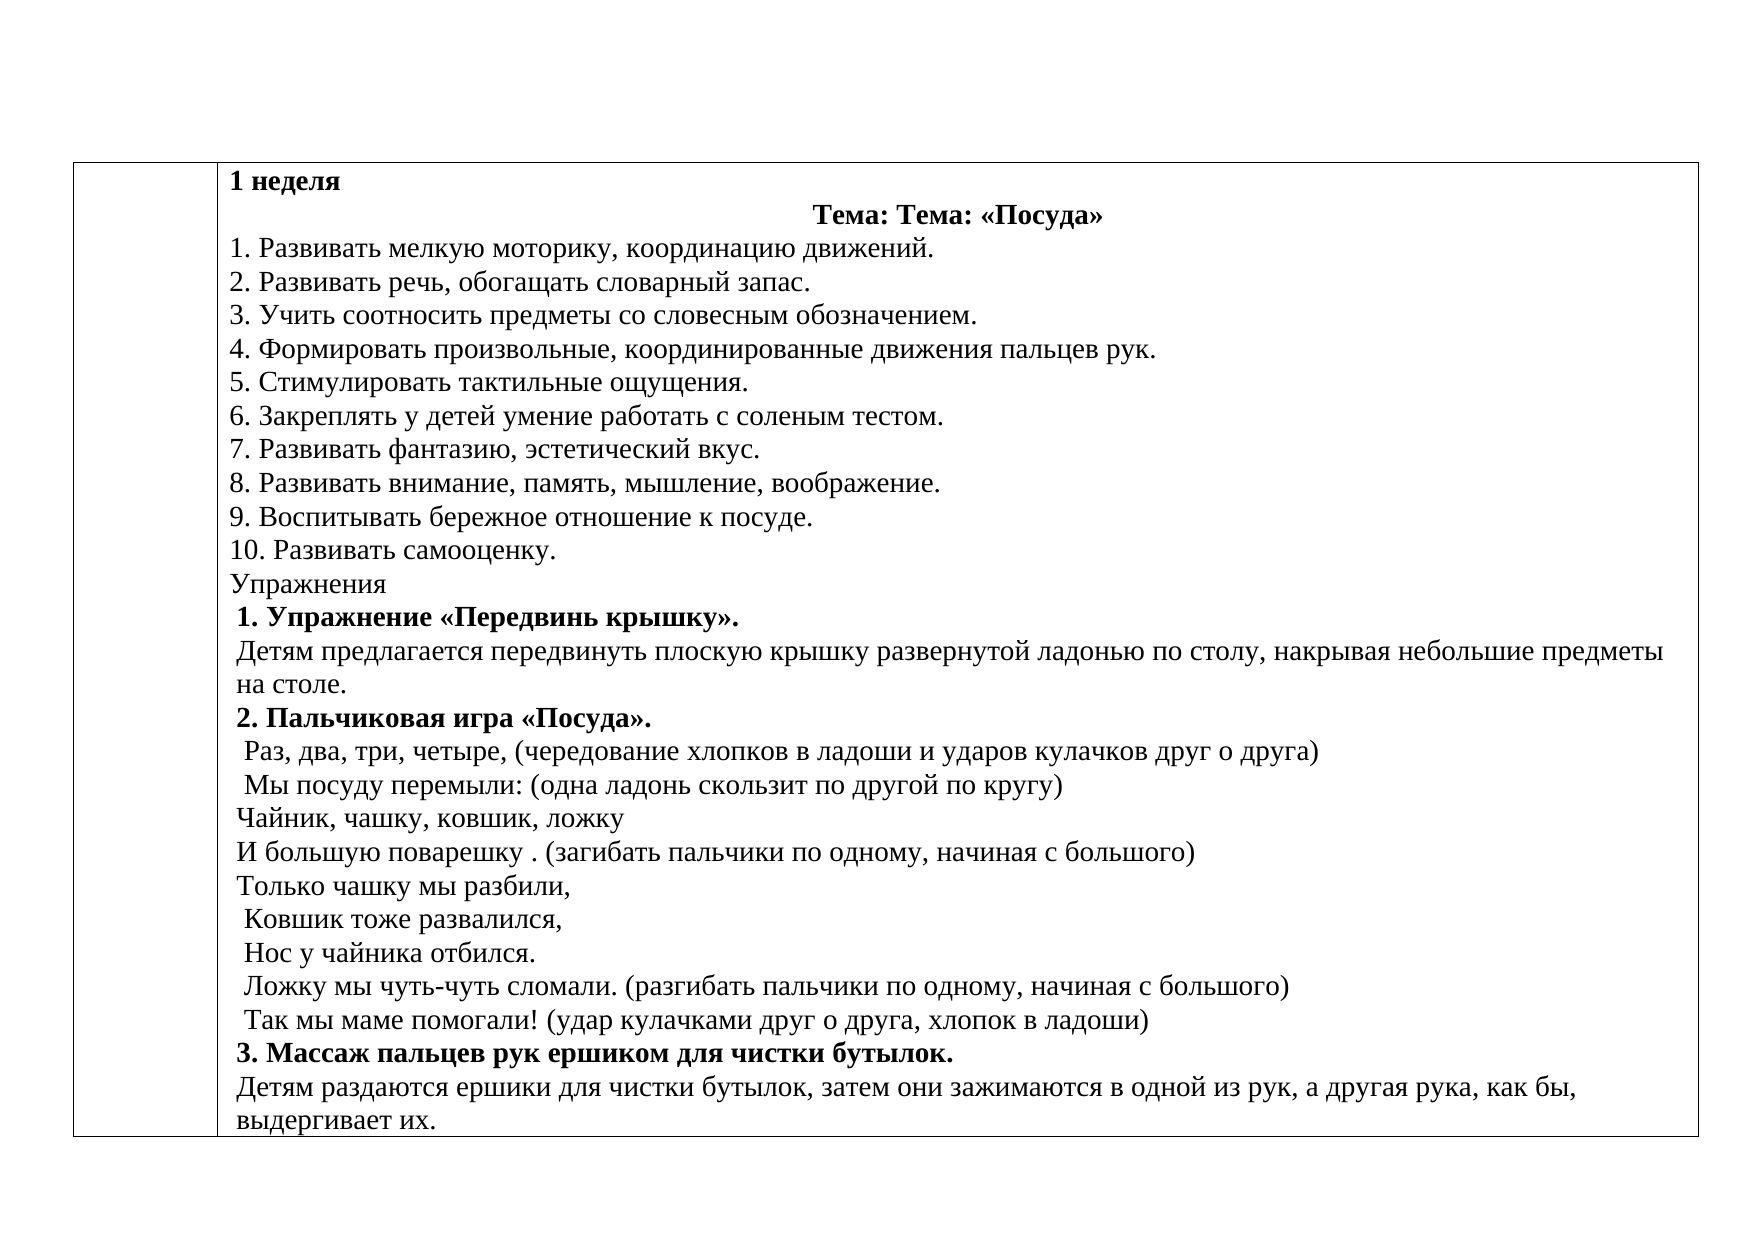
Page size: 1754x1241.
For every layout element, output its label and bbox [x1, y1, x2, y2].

table_cell [74, 163, 217, 1136]
table_cell [218, 163, 1698, 1136]
